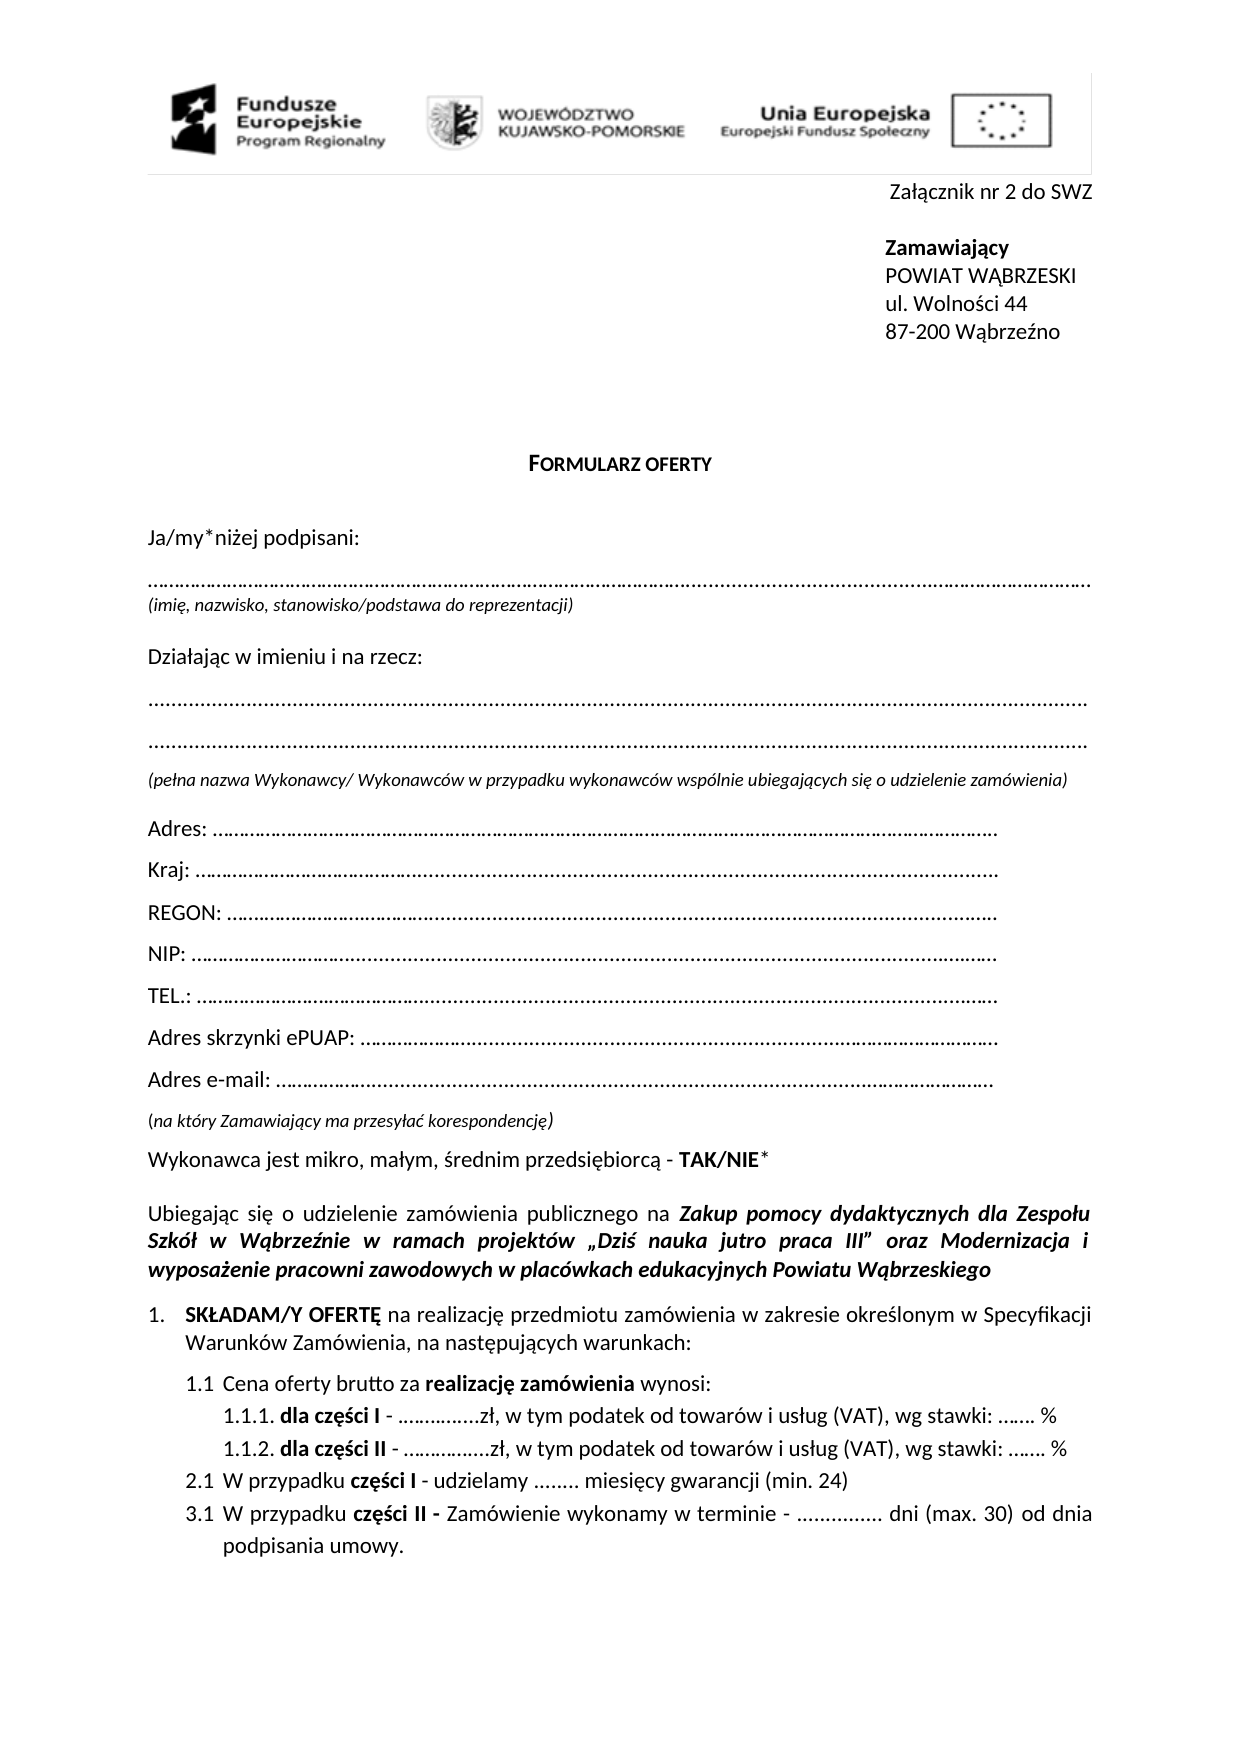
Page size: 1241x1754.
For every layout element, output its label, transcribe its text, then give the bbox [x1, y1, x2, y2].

text Kraj: ……………………………………..................................................................................................... [148, 856, 1093, 884]
text NIP: ………………………….......................................................................................................….…… [148, 939, 1093, 968]
text Ubiegając się o udzielenie zamówienia publicznego na Zakup pomocy dydaktycznych dla Zespołu Szkół w Wąbrzeźnie w ramach projektów „Dziś nauka jutro praca III” oraz Modernizacja i wyposażenie pracowni zawodowych w placówkach edukacyjnych Powiatu Wąbrzeskiego [148, 1199, 1093, 1283]
text Adres skrzynki ePUAP: …………………................................................................………………………… [148, 1023, 1093, 1052]
text 87-200 Wąbrzeźno [811, 317, 1093, 346]
text ul. Wolności 44 [811, 289, 1093, 317]
text Załącznik nr 2 do SWZ [148, 178, 1093, 205]
list W przypadku części II - Zamówienie wykonamy w terminie - ............... dni (max. 30) od dnia podpisania umowy. [185, 1499, 1093, 1559]
text Adres e-mail: ………………......................................................................................…………………… [148, 1066, 1093, 1093]
text FORMULARZ OFERTY [148, 447, 1093, 478]
text Wykonawca jest mikro, małym, średnim przedsiębiorcą - TAK/NIE* [148, 1146, 1093, 1174]
list Cena oferty brutto za realizację zamówienia wynosi: [185, 1369, 1093, 1397]
text Adres: ………………………………………………………………………………………………………………………………….. [148, 814, 1093, 842]
text 1.1.2. dla części II - …………....zł, w tym podatek od towarów i usług (VAT), wg stawki: ……. % [223, 1434, 1093, 1462]
text 1.1.1. dla części I - .…….…....zł, w tym podatek od towarów i usług (VAT), wg stawki: ……. % [223, 1401, 1093, 1429]
list SKŁADAM/Y OFERTĘ na realizację przedmiotu zamówienia w zakresie określonym w Specyfikacji Warunków Zamówienia, na następujących warunkach: [148, 1301, 1093, 1357]
text (pełna nazwa Wykonawcy/ Wykonawców w przypadku wykonawców wspólnie ubiegających się o udzielenie zamówienia) [148, 768, 1093, 791]
text Zamawiający [811, 233, 1093, 261]
text …………………………………………………………………………………………...........................................………………………… [148, 566, 1093, 593]
text Działając w imieniu i na rzecz: [148, 642, 1093, 670]
text POWIAT WĄBRZESKI [811, 261, 1093, 289]
list W przypadku części I - udzielamy ........ miesięcy gwarancji (min. 24) [185, 1467, 1093, 1494]
text Ja/my*niżej podpisani: [148, 523, 1093, 552]
text (na który Zamawiający ma przesyłać korespondencję) [148, 1107, 1093, 1133]
text REGON: …….……………….…………..............................................................................................….. [148, 898, 1093, 926]
text TEL.: …………………….………………..............................................................................................…… [148, 982, 1093, 1009]
picture [147, 73, 1093, 178]
text (imię, nazwisko, stanowisko/podstawa do reprezentacji) [148, 593, 1093, 616]
text ................................................................................................................................................................... [148, 684, 1093, 712]
text ................................................................................................................................................................... [148, 726, 1093, 754]
